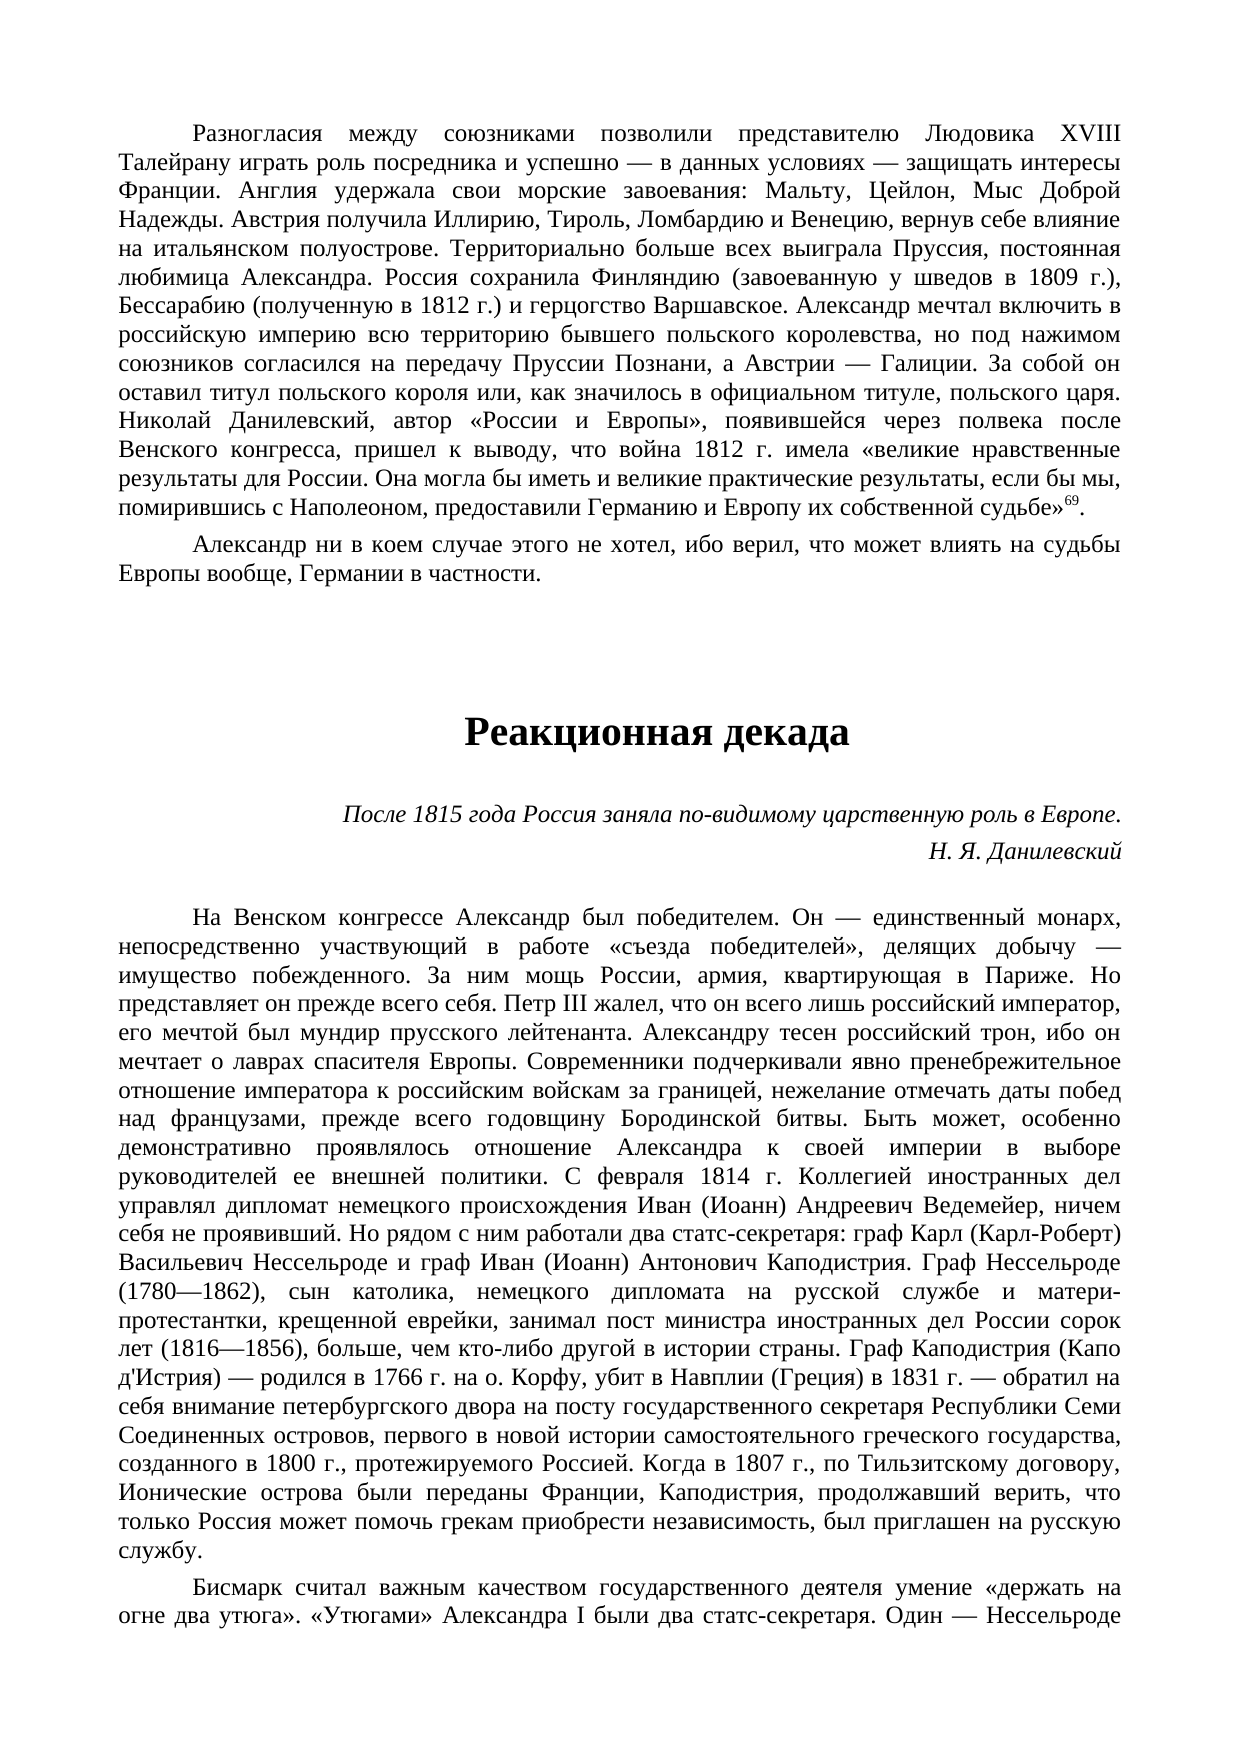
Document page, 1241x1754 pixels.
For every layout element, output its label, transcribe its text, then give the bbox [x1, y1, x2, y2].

text На Венском конгрессе Александр был победителем. Он — единственный монарх, непосредственно участвующий в работе «съезда победителей», делящих добычу — имущество побежденного. За ним мощь России, армия, квартирующая в Париже. Но представляет он прежде всего себя. Петр III жалел, что он всего лишь российский император, его мечтой был мундир прусского лейтенанта. Александру тесен российский трон, ибо он мечтает о лаврах спасителя Европы. Современники подчеркивали явно пренебрежительное отношение императора к российским войскам за границей, нежелание отмечать даты побед над французами, прежде всего годовщину Бородинской битвы. Быть может, особенно демонстративно проявлялось отношение Александра к своей империи в выборе руководителей ее внешней политики. С февраля 1814 г. Коллегией иностранных дел управлял дипломат немецкого происхождения Иван (Иоанн) Андреевич Ведемейер, ничем себя не проявивший. Но рядом с ним работали два статс-секретаря: граф Карл (Карл-Роберт) Васильевич Нессельроде и граф Иван (Иоанн) Антонович Каподистрия. Граф Нессельроде (1780—1862), сын католика, немецкого дипломата на русской службе и матери-протестантки, крещенной еврейки, занимал пост министра иностранных дел России сорок лет (1816—1856), больше, чем кто-либо другой в истории страны. Граф Каподистрия (Капо д'Истрия) — родился в 1766 г. на о. Корфу, убит в Навплии (Греция) в 1831 г. — обратил на себя внимание петербургского двора на посту государственного секретаря Республики Семи Соединенных островов, первого в новой истории самостоятельного греческого государства, созданного в 1800 г., протежируемого Россией. Когда в 1807 г., по Тильзитскому договору, Ионические острова были переданы Франции, Каподистрия, продолжавший верить, что только Россия может помочь грекам приобрести независимость, был приглашен на русскую службу. [118, 902, 1122, 1563]
text После 1815 года Россия заняла по-видимому царственную роль в Европе. [118, 799, 1122, 828]
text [118, 1572, 1122, 1629]
text Александр ни в коем случае этого не хотел, ибо верил, что может влиять на судьбы Европы вообще, Германии в частности. [118, 529, 1122, 586]
text Разногласия между союзниками позволили представителю Людовика XVIII Талейрану играть роль посредника и успешно — в данных условиях — защищать интересы Франции. Англия удержала свои морские завоевания: Мальту, Цейлон, Мыс Доброй Надежды. Австрия получила Иллирию, Тироль, Ломбардию и Венецию, вернув себе влияние на итальянском полуострове. Территориально больше всех выиграла Пруссия, постоянная любимица Александра. Россия сохранила Финляндию (завоеванную у шведов в 1809 г.), Бессарабию (полученную в 1812 г.) и герцогство Варшавское. Александр мечтал включить в российскую империю всю территорию бывшего польского королевства, но под нажимом союзников согласился на передачу Пруссии Познани, а Австрии — Галиции. За собой он оставил титул польского короля или, как значилось в официальном титуле, польского царя. Николай Данилевский, автор «России и Европы», появившейся через полвека после Венского конгресса, пришел к выводу, что война 1812 г. имела «великие нравственные результаты для России. Она могла бы иметь и великие практические результаты, если бы мы, помирившись с Наполеоном, предоставили Германию и Европу их собственной судьбе»69. [118, 118, 1122, 521]
subtitle Реакционная декада [118, 706, 1122, 754]
text Н. Я. Данилевский [118, 836, 1122, 894]
